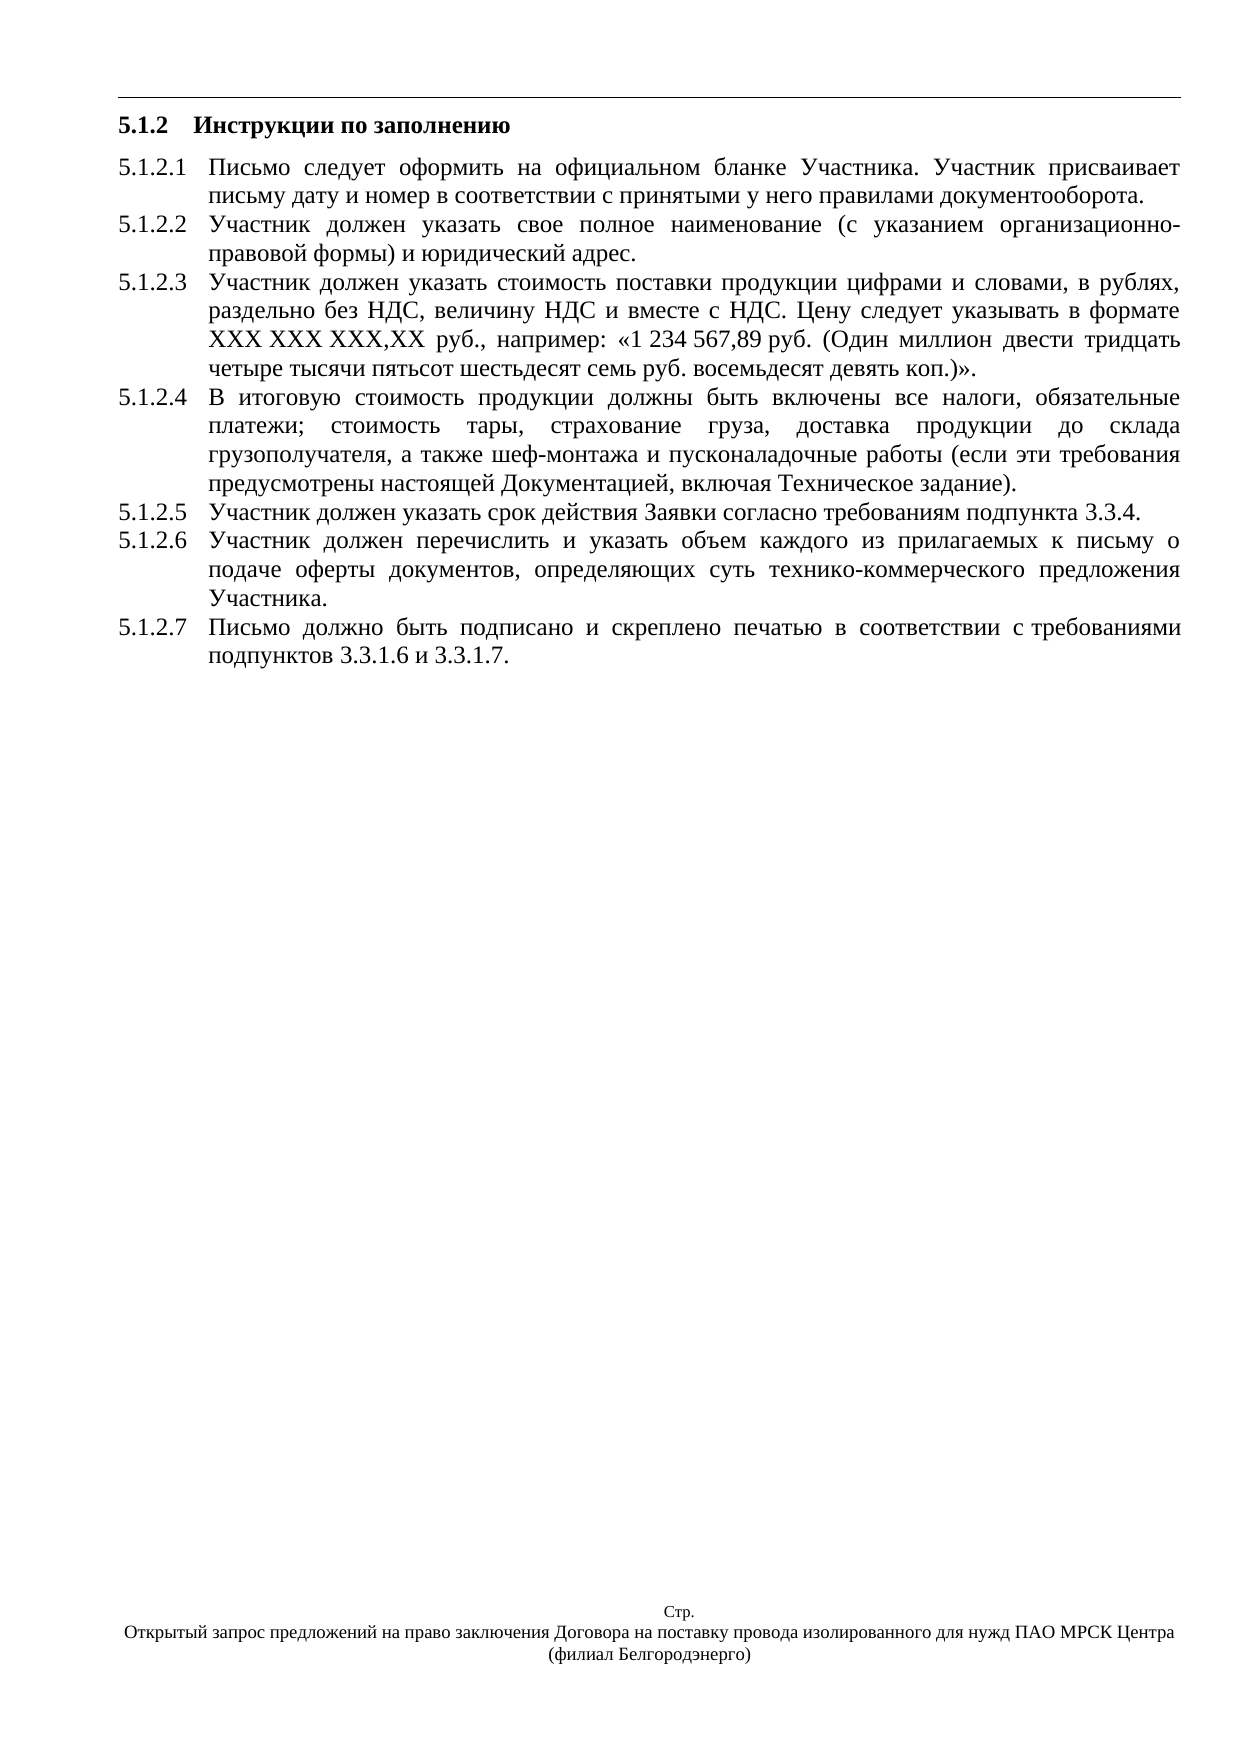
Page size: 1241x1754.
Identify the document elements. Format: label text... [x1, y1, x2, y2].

subtitle Инструкции по заполнению [118, 111, 1181, 139]
list Письмо следует оформить на официальном бланке Участника. Участник присваивает письму дату и номер в соответствии с принятыми у него правилами документооборота. [118, 152, 1181, 209]
list Участник должен указать стоимость поставки продукции цифрами и словами, в рублях, раздельно без НДС, величину НДС и вместе с НДС. Цену следует указывать в формате ХХХ ХХХ ХХХ,ХХ руб., например: «1 234 567,89 руб. (Один миллион двести тридцать четыре тысячи пятьсот шестьдесят семь руб. восемьдесят девять коп.)». [118, 267, 1181, 382]
list Участник должен перечислить и указать объем каждого из прилагаемых к письму о подаче оферты документов, определяющих суть технико-коммерческого предложения Участника. [118, 526, 1181, 612]
list В итоговую стоимость продукции должны быть включены все налоги, обязательные платежи; стоимость тары, страхование груза, доставка продукции до склада грузополучателя, а также шеф-монтажа и пусконаладочные работы (если эти требования предусмотрены настоящей Документацией, включая Техническое задание). [118, 382, 1181, 497]
list Участник должен указать свое полное наименование (с указанием организационно-правовой формы) и юридический адрес. [118, 209, 1181, 267]
